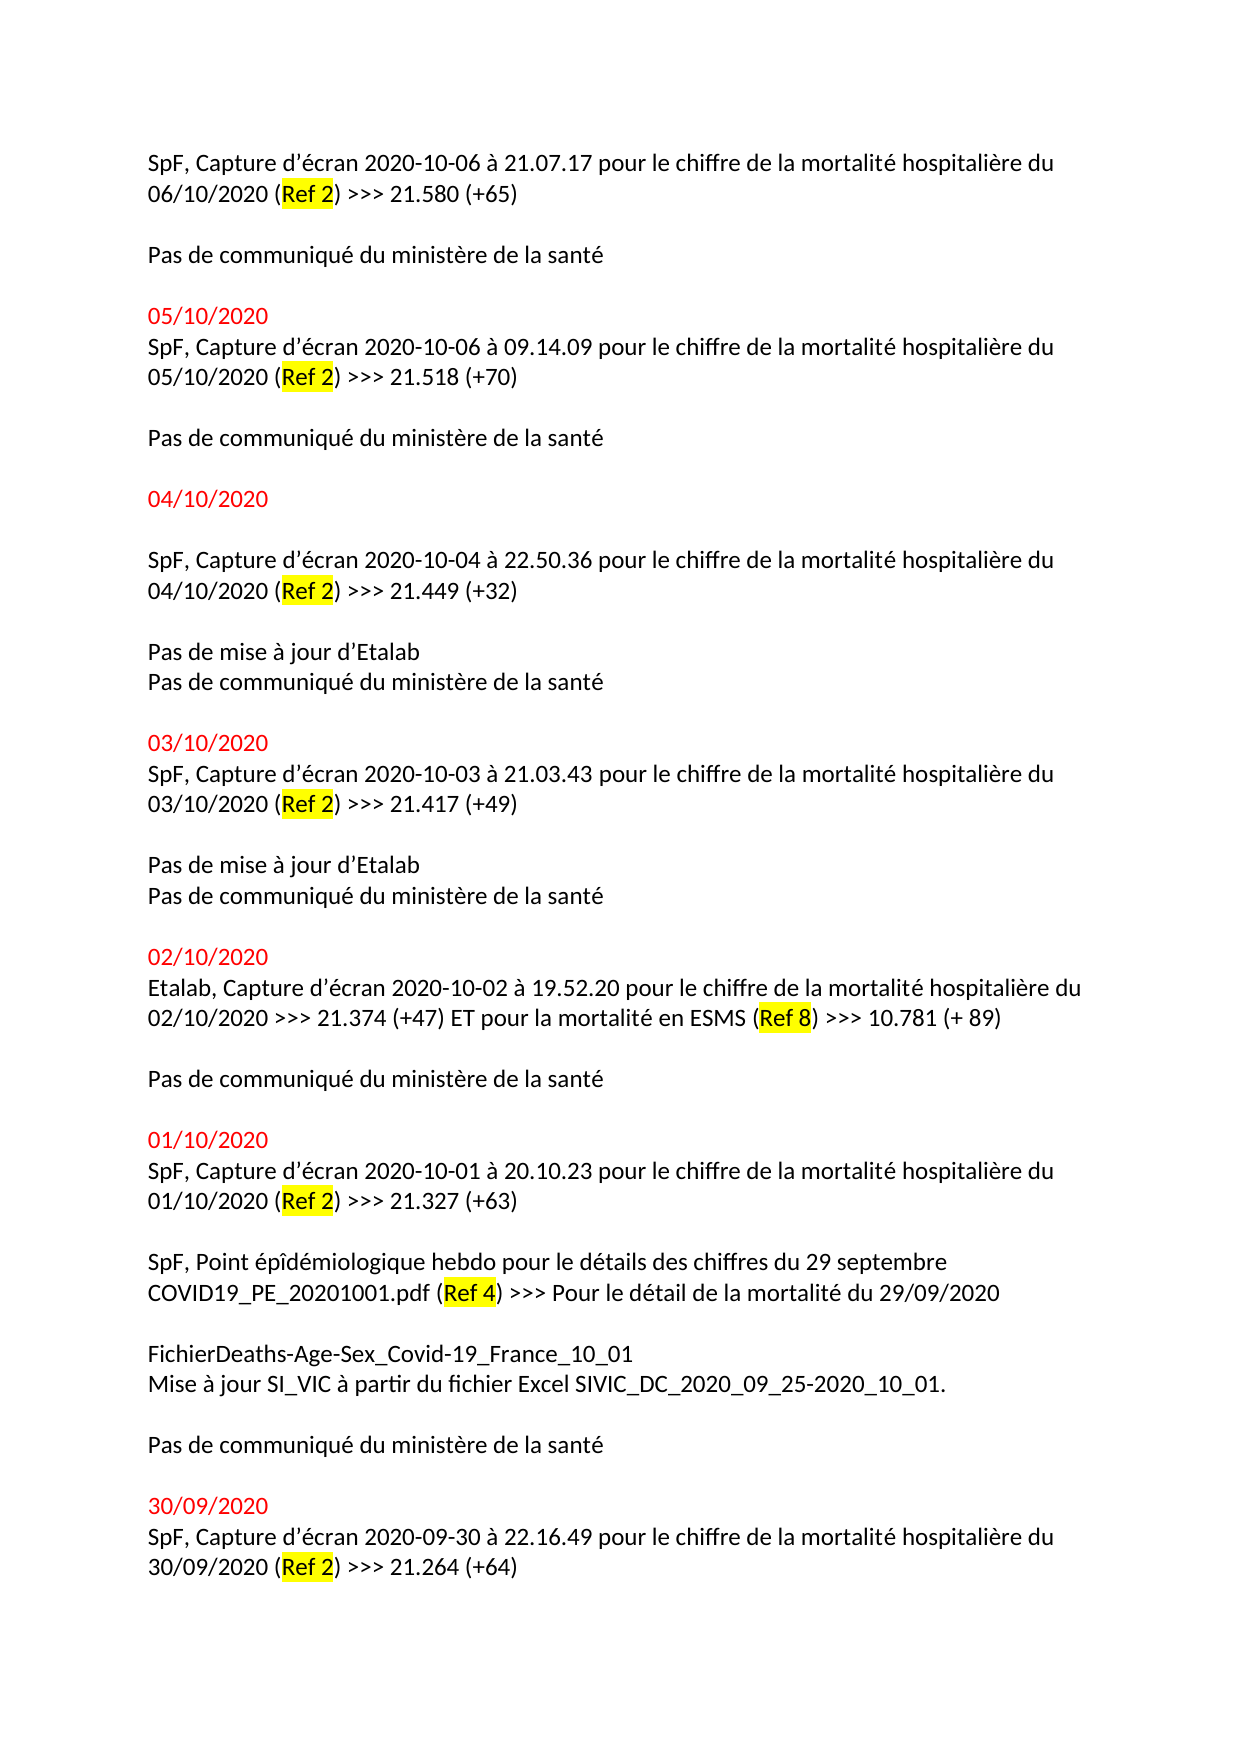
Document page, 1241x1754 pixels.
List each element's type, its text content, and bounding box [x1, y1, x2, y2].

text 03/10/2020 [148, 727, 1093, 758]
text 30/09/2020 [148, 1491, 1093, 1521]
text Mise à jour SI_VIC à partir du fichier Excel SIVIC_DC_2020_09_25-2020_10_01. [148, 1368, 1093, 1399]
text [148, 1429, 1093, 1460]
text SpF, Capture d’écran 2020-10-06 à 09.14.09 pour le chiffre de la mortalité hospitalière du 05/10/2020 (Ref 2) >>> 21.518 (+70) [148, 331, 1093, 392]
text FichierDeaths-Age-Sex_Covid-19_France_10_01 [148, 1338, 1093, 1368]
text SpF, Capture d’écran 2020-10-01 à 20.10.23 pour le chiffre de la mortalité hospitalière du 01/10/2020 (Ref 2) >>> 21.327 (+63) [148, 1155, 1093, 1216]
text 01/10/2020 [148, 1124, 1093, 1155]
text Pas de communiqué du ministère de la santé [148, 880, 1093, 911]
text 02/10/2020 [148, 941, 1093, 972]
text 05/10/2020 [148, 300, 1093, 331]
text Pas de communiqué du ministère de la santé [148, 422, 1093, 453]
text Pas de communiqué du ministère de la santé [148, 1063, 1093, 1094]
text SpF, Capture d’écran 2020-09-30 à 22.16.49 pour le chiffre de la mortalité hospitalière du 30/09/2020 (Ref 2) >>> 21.264 (+64) [148, 1521, 1093, 1582]
text Etalab, Capture d’écran 2020-10-02 à 19.52.20 pour le chiffre de la mortalité hospitalière du 02/10/2020 >>> 21.374 (+47) ET pour la mortalité en ESMS (Ref 8) >>> 10.781 (+ 89) [148, 972, 1093, 1033]
text 04/10/2020 [148, 483, 1093, 514]
text Pas de mise à jour d’Etalab [148, 636, 1093, 666]
text SpF, Point épîdémiologique hebdo pour le détails des chiffres du 29 septembre COVID19_PE_20201001.pdf (Ref 4) >>> Pour le détail de la mortalité du 29/09/2020 [148, 1246, 1093, 1307]
text Pas de mise à jour d’Etalab [148, 849, 1093, 880]
text SpF, Capture d’écran 2020-10-06 à 21.07.17 pour le chiffre de la mortalité hospitalière du 06/10/2020 (Ref 2) >>> 21.580 (+65) [148, 148, 1093, 209]
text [148, 239, 1093, 270]
text SpF, Capture d’écran 2020-10-03 à 21.03.43 pour le chiffre de la mortalité hospitalière du 03/10/2020 (Ref 2) >>> 21.417 (+49) [148, 758, 1093, 819]
text Pas de communiqué du ministère de la santé [148, 666, 1093, 697]
text SpF, Capture d’écran 2020-10-04 à 22.50.36 pour le chiffre de la mortalité hospitalière du 04/10/2020 (Ref 2) >>> 21.449 (+32) [148, 544, 1093, 605]
